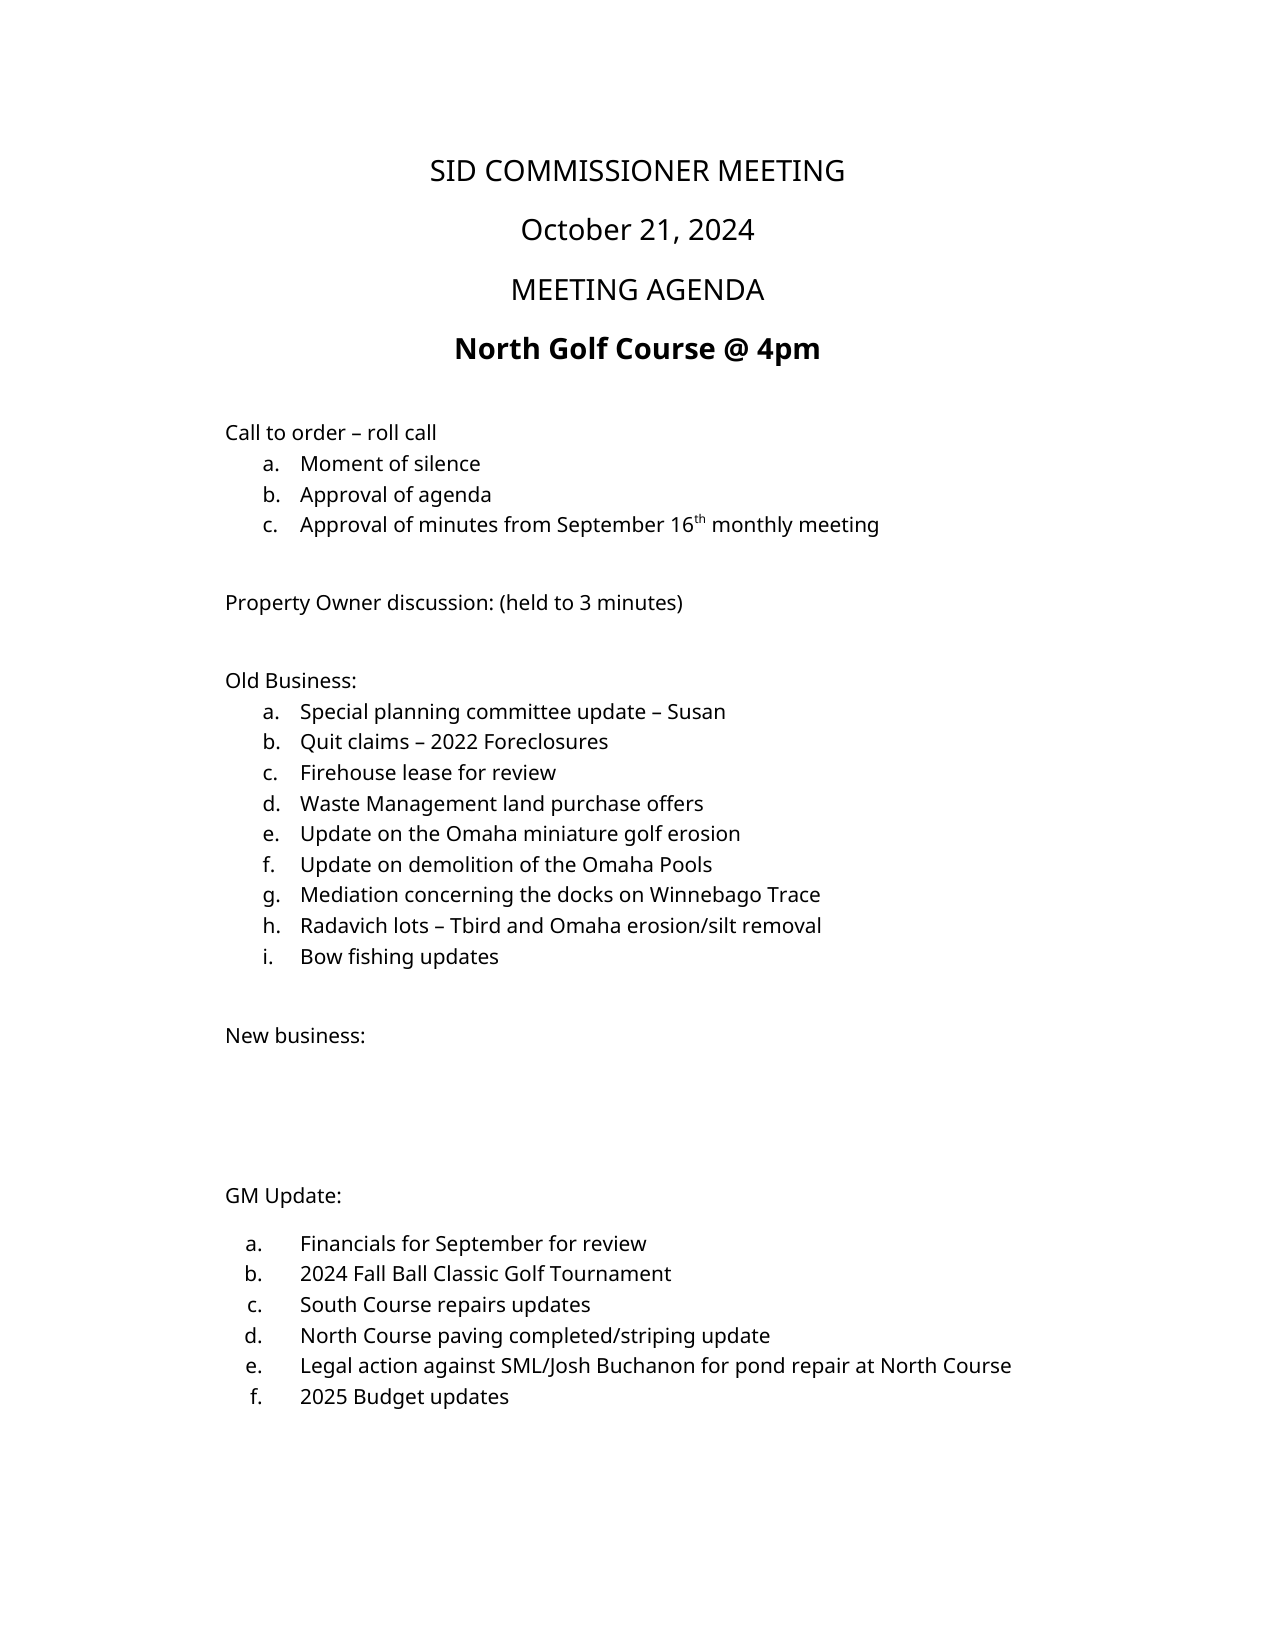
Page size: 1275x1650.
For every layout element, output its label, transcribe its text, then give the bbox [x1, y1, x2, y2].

list 2025 Budget updates [262, 1382, 1125, 1411]
list Approval of agenda [262, 480, 1125, 508]
list Firehouse lease for review [262, 758, 1125, 787]
list Bow fishing updates [262, 942, 1125, 970]
list Legal action against SML/Josh Buchanon for pond repair at North Course [262, 1351, 1125, 1380]
list Call to order – roll call [225, 418, 1125, 447]
text GM Update: [225, 1182, 1125, 1210]
list 2024 Fall Ball Classic Golf Tournament [262, 1259, 1125, 1288]
list New business: [225, 1021, 1125, 1050]
text Property Owner discussion: (held to 3 minutes) [150, 588, 1125, 617]
list Old Business: [225, 666, 1125, 695]
list Moment of silence [262, 449, 1125, 478]
list Mediation concerning the docks on Winnebago Trace [262, 881, 1125, 909]
list Financials for September for review [262, 1229, 1125, 1257]
list North Course paving completed/striping update [262, 1321, 1125, 1349]
list Approval of minutes from September 16th monthly meeting [262, 510, 1125, 539]
list Waste Management land purchase offers [262, 789, 1125, 817]
text SID COMMISSIONER MEETING [150, 150, 1125, 190]
text MEETING AGENDA [150, 269, 1125, 309]
list Quit claims – 2022 Foreclosures [262, 727, 1125, 756]
text North Golf Course @ 4pm [150, 328, 1125, 368]
list South Course repairs updates [262, 1290, 1125, 1319]
list Special planning committee update – Susan [262, 697, 1125, 725]
list Radavich lots – Tbird and Omaha erosion/silt removal [262, 911, 1125, 940]
list Update on demolition of the Omaha Pools [262, 850, 1125, 878]
text October 21, 2024 [150, 209, 1125, 249]
list Update on the Omaha miniature golf erosion [262, 819, 1125, 848]
